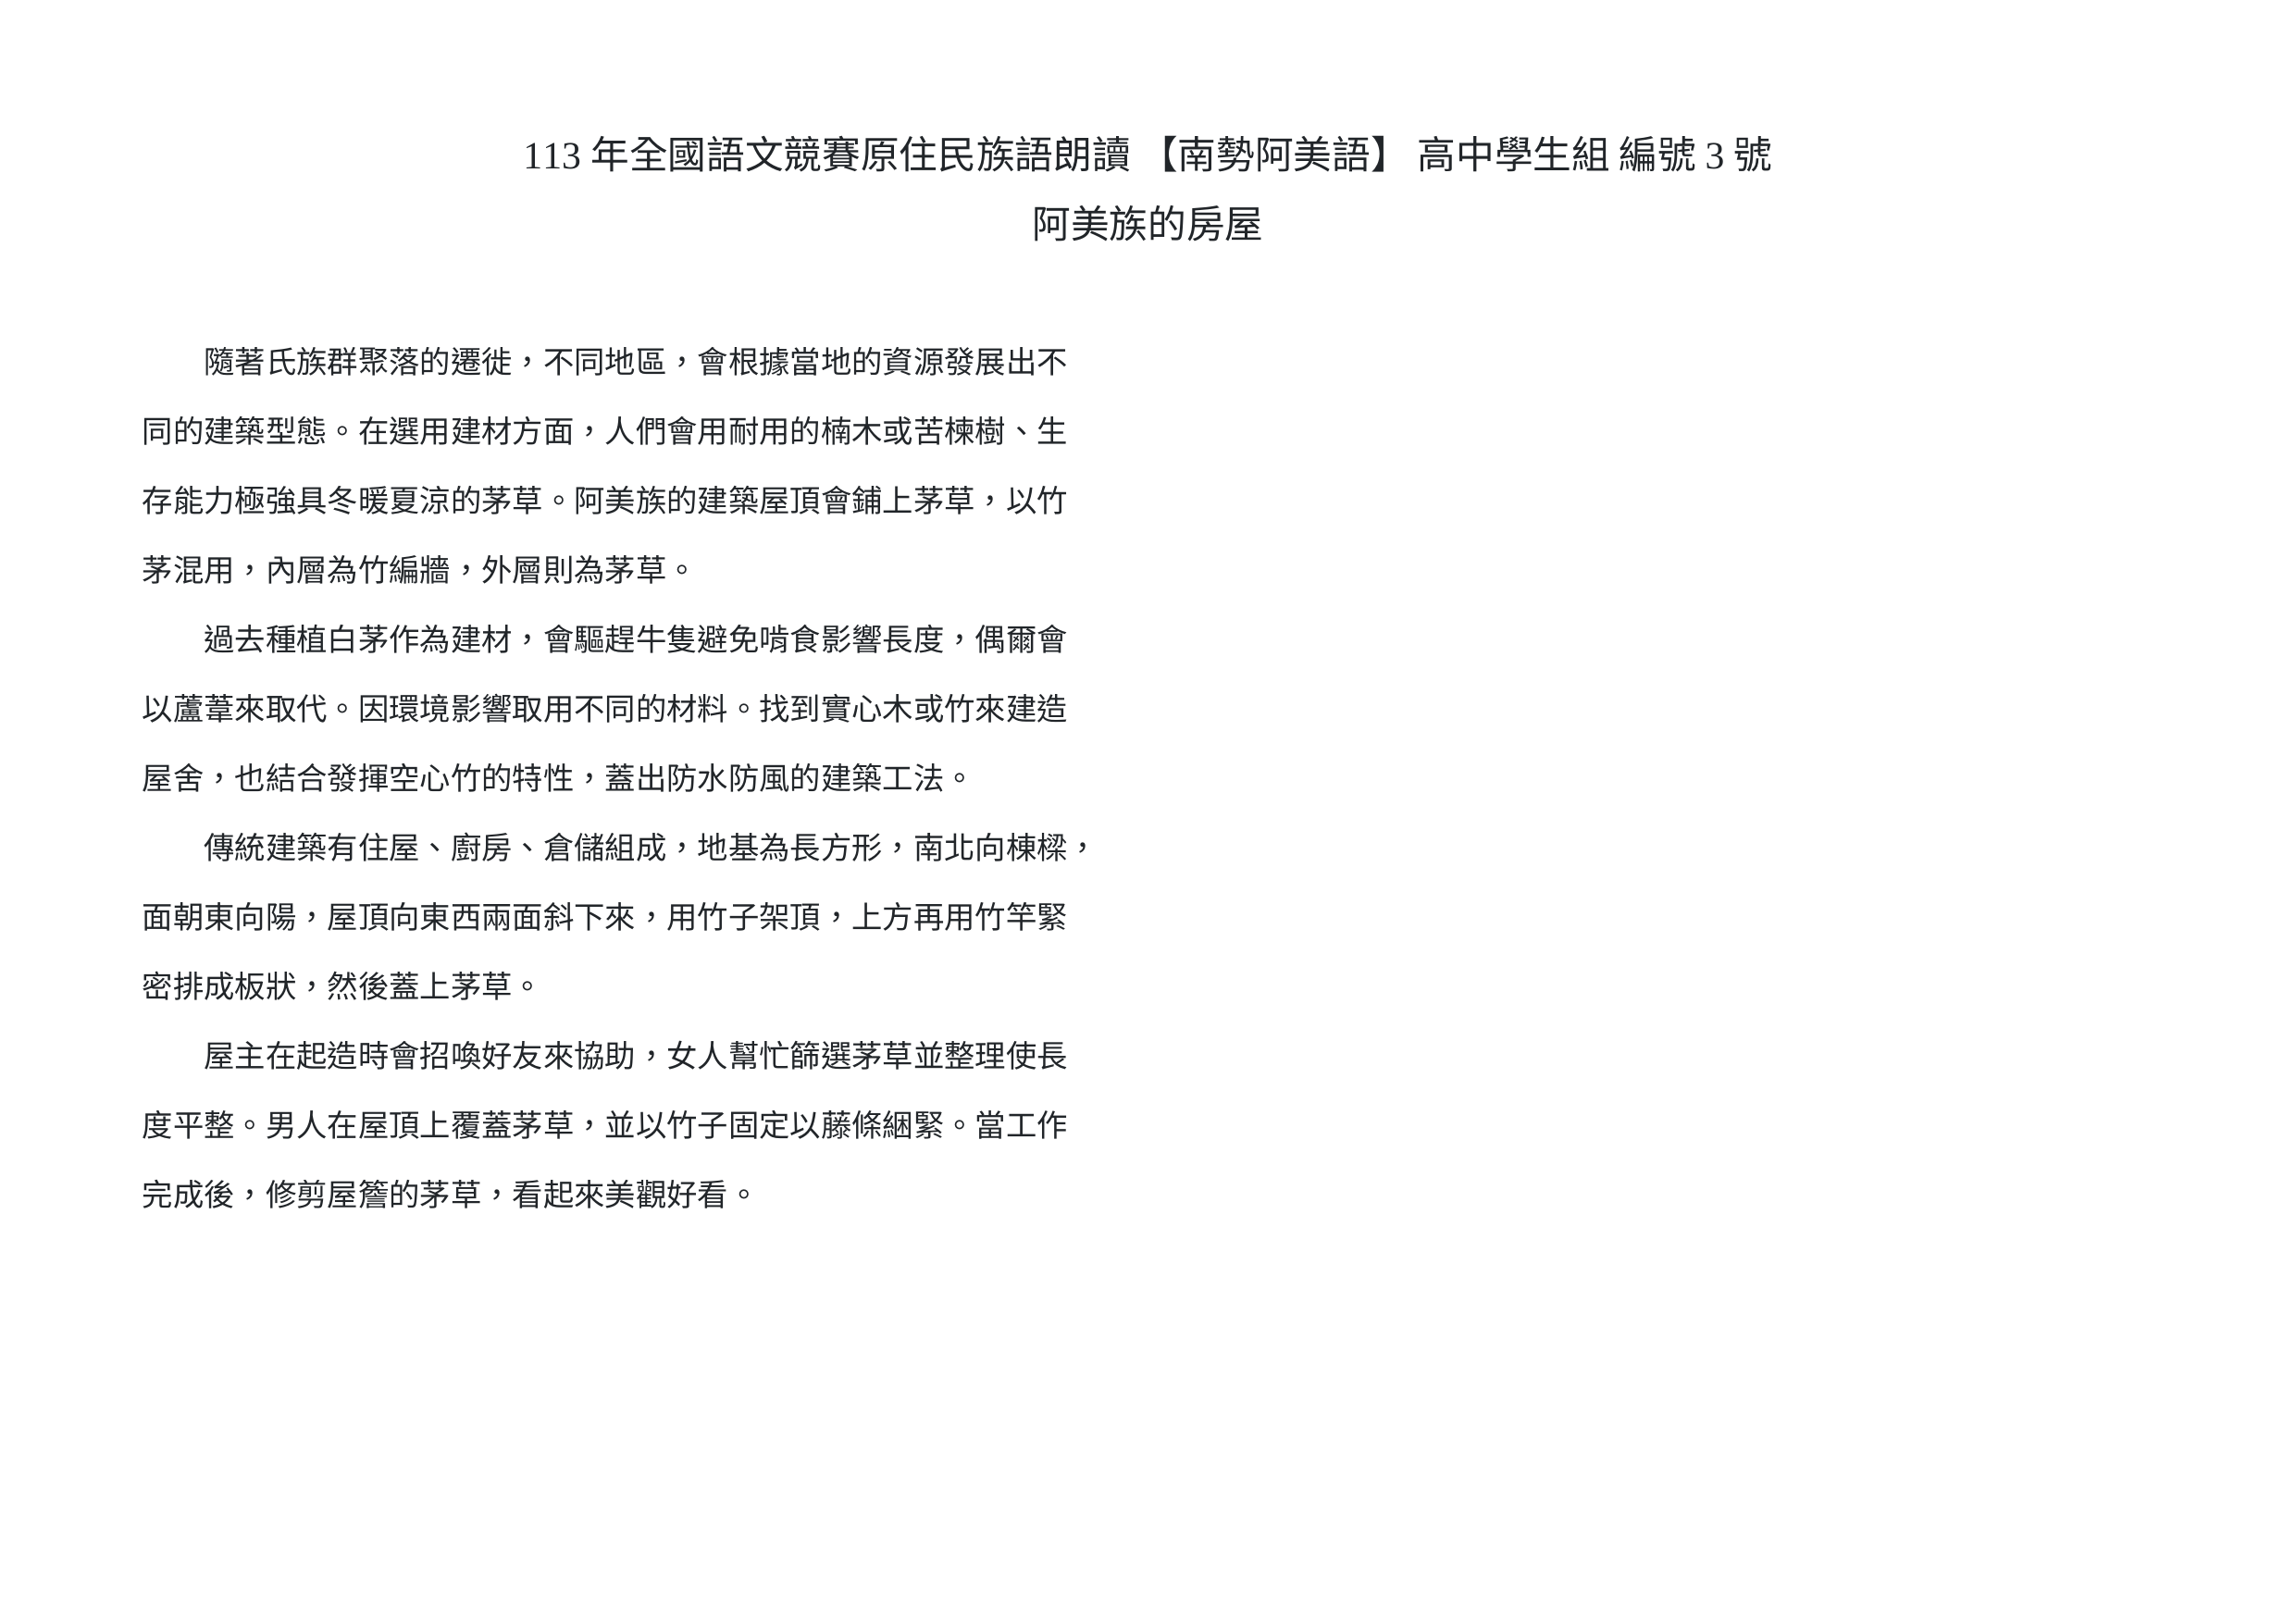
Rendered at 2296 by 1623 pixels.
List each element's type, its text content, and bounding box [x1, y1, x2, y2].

text 113 年全國語文競賽原住民族語朗讀 【南勢阿美語】 高中學生組 編號 3 號 [142, 118, 2153, 187]
text 傳統建築有住屋、廚房、倉儲組成，地基為長方形，南北向棟樑，面朝東向陽，屋頂向東西兩面斜下來，用竹子架頂，上方再用竹竿緊密排成板狀，然後蓋上茅草。 [142, 812, 1090, 1020]
text 屋主在起造時會招喚好友來協助，女人幫忙篩選茅草並整理使長度平整。男人在屋頂上覆蓋茅草，並以竹子固定以藤條綑緊。當工作完成後，修剪屋簷的茅草，看起來美觀好看。 [142, 1020, 1090, 1228]
text 過去種植白茅作為建材，會驅趕牛隻避免啃食影響長度，偶爾會以蘆葦來取代。因環境影響取用不同的材料。找到實心木或竹來建造屋舍，也結合發揮空心竹的特性，蓋出防水防風的建築工法。 [142, 603, 1090, 812]
text 阿美族的房屋 [142, 187, 2153, 256]
text 隨著氏族群聚落的遷徙，不同地區，會根據當地的資源發展出不同的建築型態。在選用建材方面，人們會用耐用的楠木或苦楝樹、生存能力極強具冬暖夏涼的茅草。阿美族的建築屋頂會鋪上茅草，以竹茅混用，內層為竹編牆，外層則為茅草。 [142, 326, 1090, 603]
